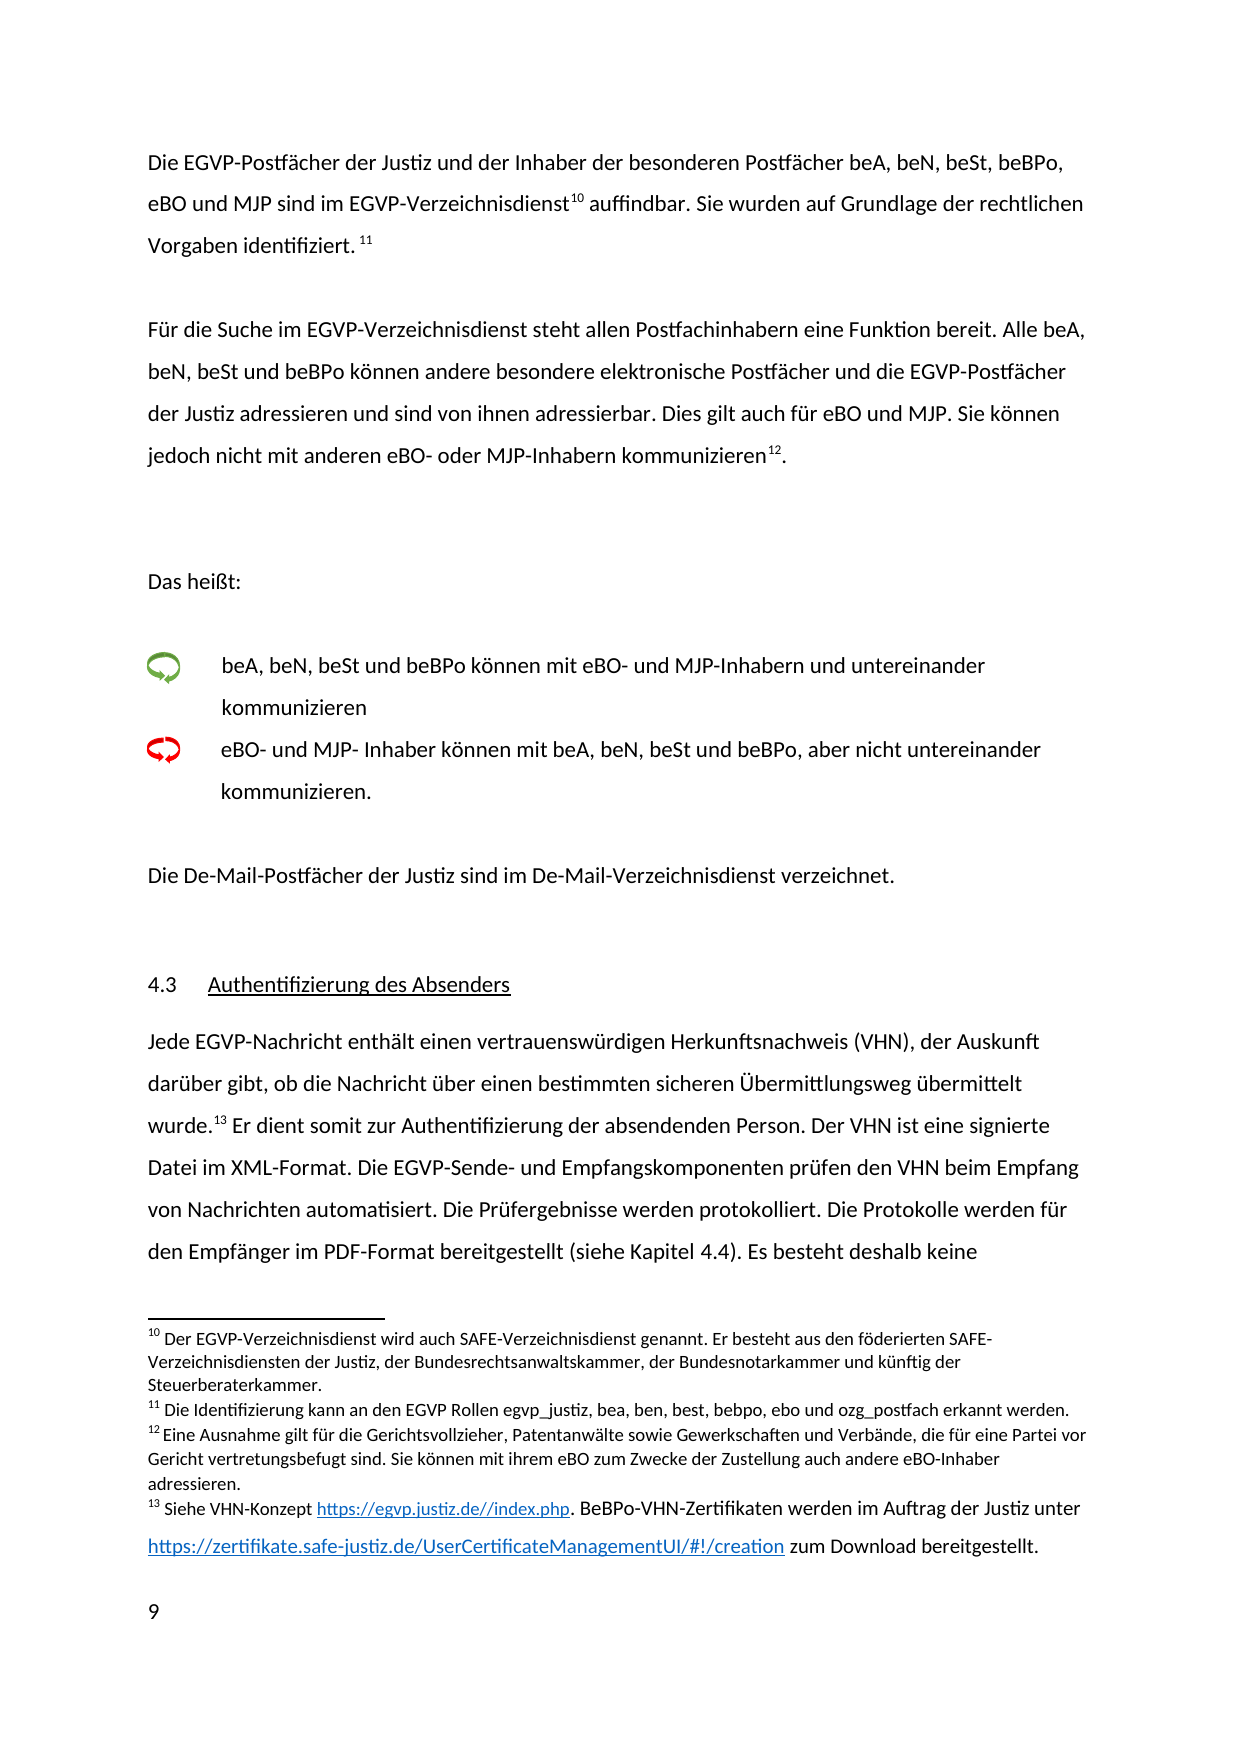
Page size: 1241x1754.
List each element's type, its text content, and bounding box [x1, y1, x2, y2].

text beA, beN, beSt und beBPo können mit eBO- und MJP-Inhabern und untereinander kommunizieren [221, 651, 1093, 721]
text Für die Suche im EGVP-Verzeichnisdienst steht allen Postfachinhabern eine Funktion bereit. Alle beA, beN, beSt und beBPo können andere besondere elektronische Postfächer und die EGVP-Postfächer der Justiz adressieren und sind von ihnen adressierbar. Dies gilt auch für eBO und MJP. Sie können jedoch nicht mit anderen eBO- oder MJP-Inhabern kommunizieren. [148, 316, 1093, 469]
text Die De-Mail-Postfächer der Justiz sind im De-Mail-Verzeichnisdienst verzeichnet. [148, 861, 1093, 889]
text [148, 1027, 1093, 1265]
subtitle Authentifizierung des Absenders [148, 970, 1093, 998]
text eBO- und MJP- Inhaber können mit beA, beN, beSt und beBPo, aber nicht untereinander kommunizieren. [221, 735, 1093, 805]
text Das heißt: [148, 567, 1093, 595]
text Die EGVP-Postfächer der Justiz und der Inhaber der besonderen Postfächer beA, beN, beSt, beBPo, eBO und MJP sind im EGVP-Verzeichnisdienst auffindbar. Sie wurden auf Grundlage der rechtlichen Vorgaben identifiziert. [148, 148, 1093, 259]
